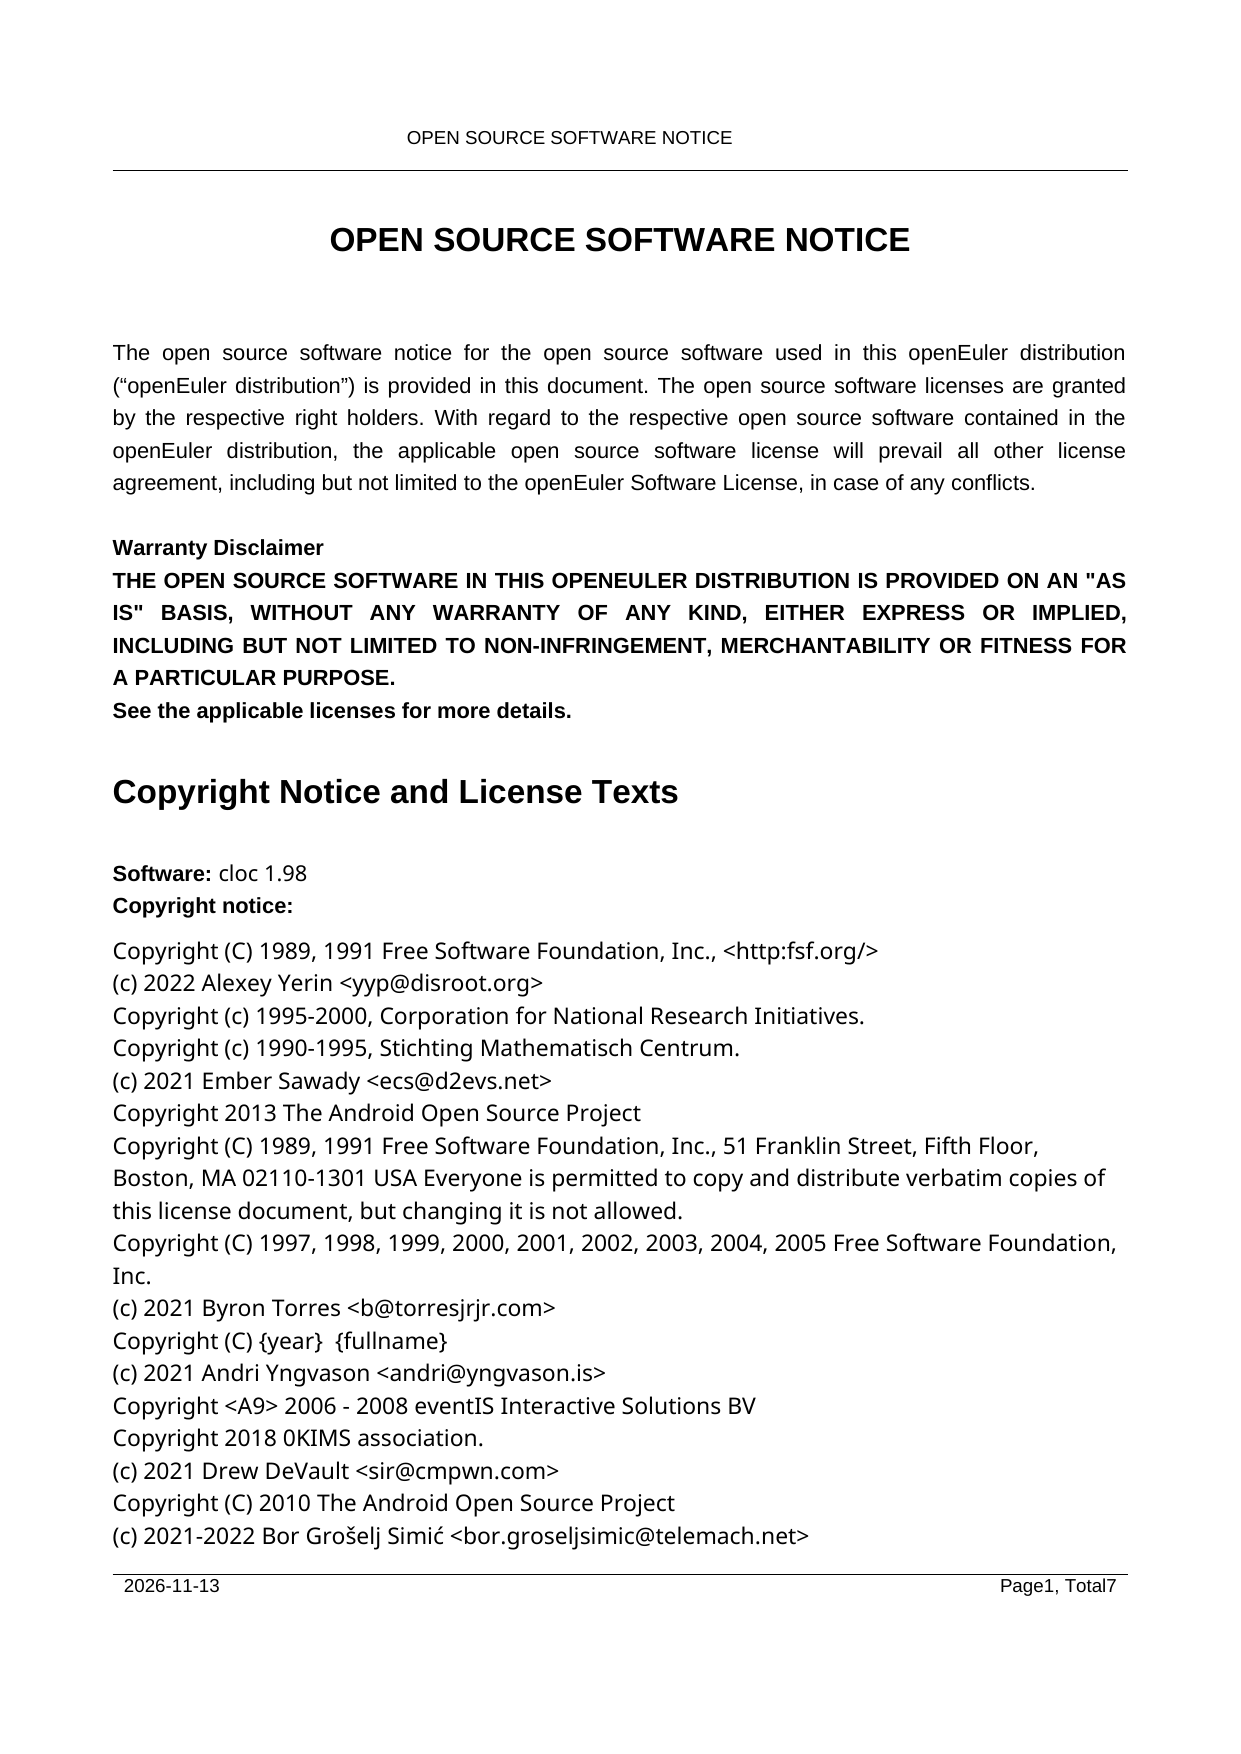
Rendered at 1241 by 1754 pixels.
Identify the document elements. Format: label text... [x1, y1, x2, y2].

text Copyright Notice and License Texts [112, 759, 1128, 824]
text OPEN SOURCE SOFTWARE NOTICE [112, 206, 1128, 271]
text The open source software notice for the open source software used in this openEuler distribution (“openEuler distribution”) is provided in this document. The open source software licenses are granted by the respective right holders. With regard to the respective open source software contained in the openEuler distribution, the applicable open source software license will prevail all other license agreement, including but not limited to the openEuler Software License, in case of any conflicts. [112, 336, 1128, 499]
text Copyright notice: [112, 889, 1128, 921]
text Warranty Disclaimer [112, 531, 1128, 564]
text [112, 934, 1128, 1551]
title Software: cloc 1.98 [112, 856, 1128, 889]
text THE OPEN SOURCE SOFTWARE IN THIS OPENEULER DISTRIBUTION IS PROVIDED ON AN "AS IS" BASIS, WITHOUT ANY WARRANTY OF ANY KIND, EITHER EXPRESS OR IMPLIED, INCLUDING BUT NOT LIMITED TO NON-INFRINGEMENT, MERCHANTABILITY OR FITNESS FOR A PARTICULAR PURPOSE. See the applicable licenses for more details. [112, 564, 1128, 726]
